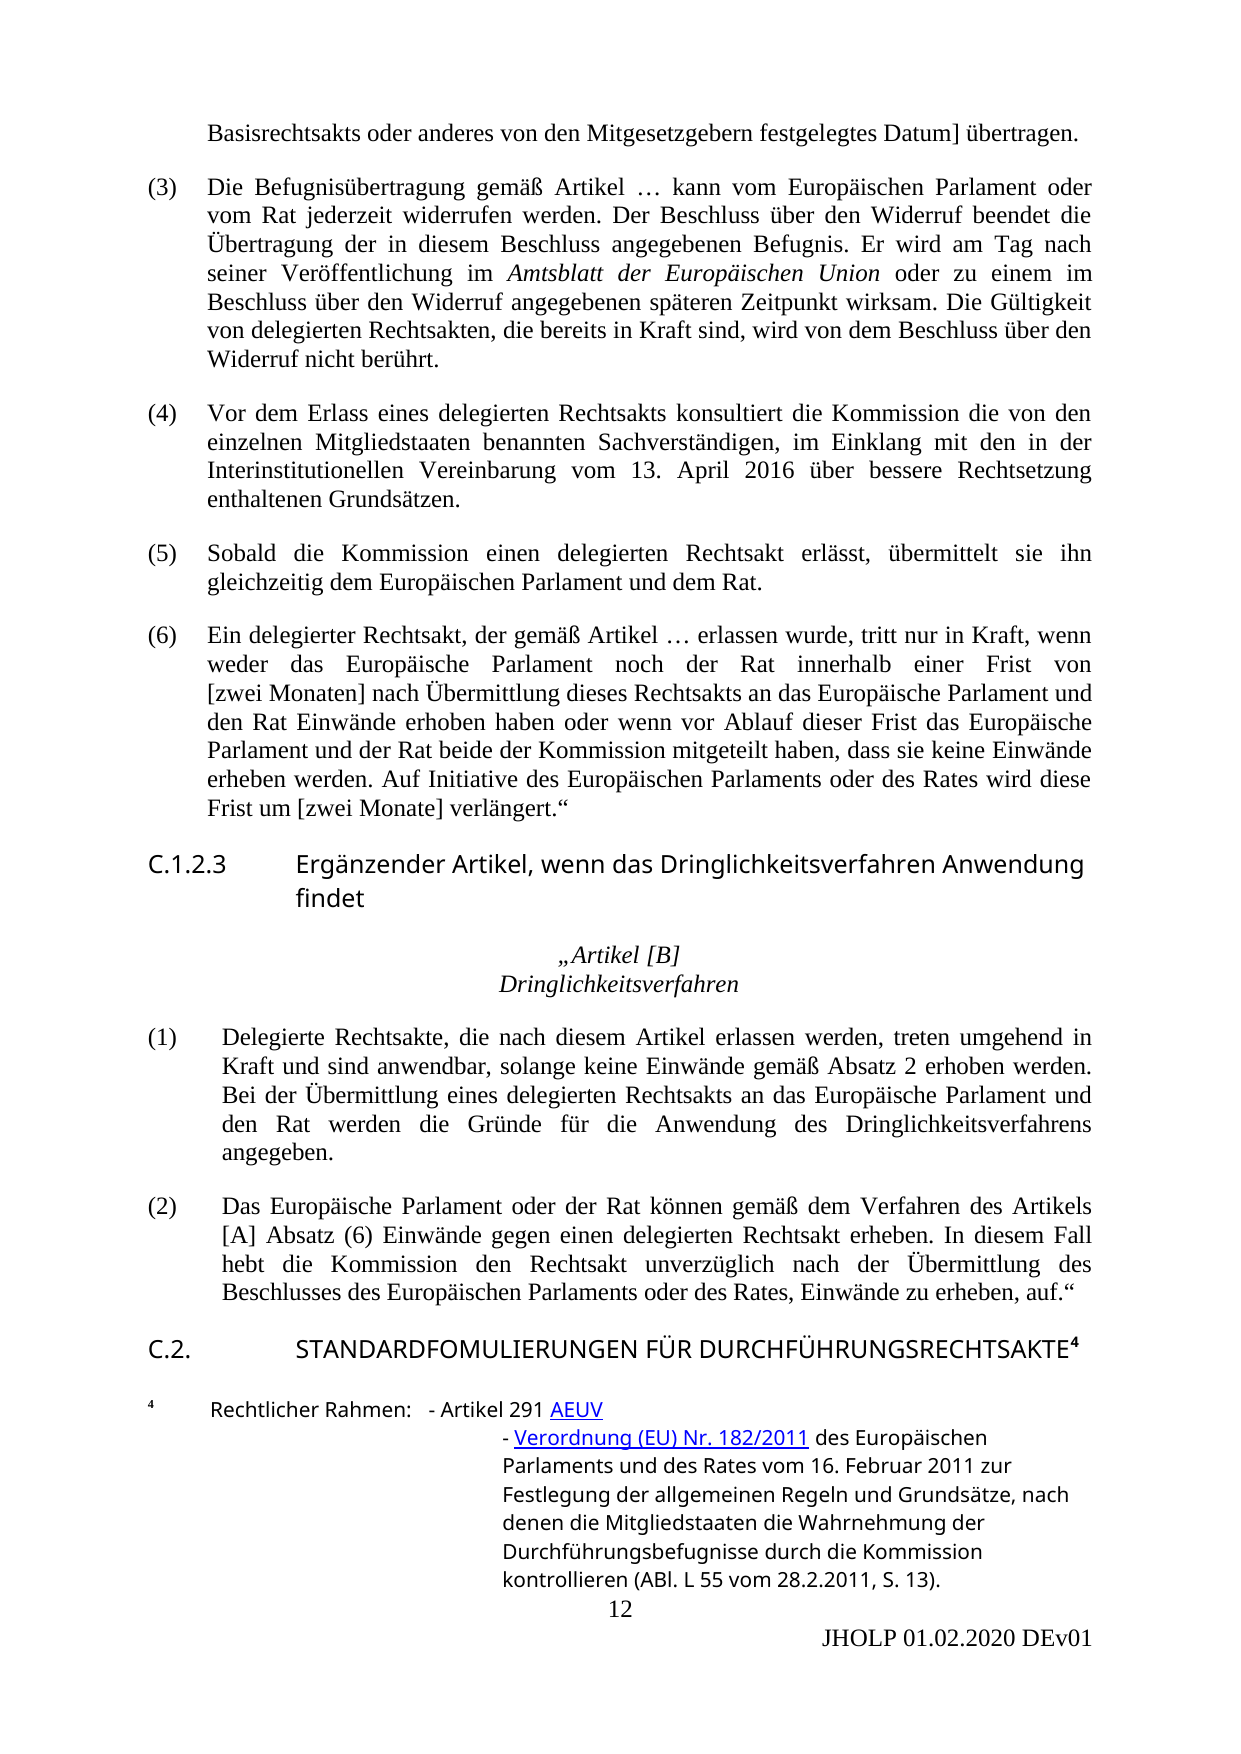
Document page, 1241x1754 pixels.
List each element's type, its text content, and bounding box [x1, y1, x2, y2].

text (5) Sobald die Kommission einen delegierten Rechtsakt erlässt, übermittelt sie ihn gleichzeitig dem Europäischen Parlament und dem Rat. [148, 538, 1093, 596]
text (3) Die Befugnisübertragung gemäß Artikel … kann vom Europäischen Parlament oder vom Rat jederzeit widerrufen werden. Der Beschluss über den Widerruf beendet die Übertragung der in diesem Beschluss angegebenen Befugnis. Er wird am Tag nach seiner Veröffentlichung im Amtsblatt der Europäischen Union oder zu einem im Beschluss über den Widerruf angegebenen späteren Zeitpunkt wirksam. Die Gültigkeit von delegierten Rechtsakten, die bereits in Kraft sind, wird von dem Beschluss über den Widerruf nicht berührt. [148, 172, 1093, 373]
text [207, 118, 1093, 147]
text (1) Delegierte Rechtsakte, die nach diesem Artikel erlassen werden, treten umgehend in Kraft und sind anwendbar, solange keine Einwände gemäß Absatz 2 erhoben werden. Bei der Übermittlung eines delegierten Rechtsakts an das Europäische Parlament und den Rat werden die Gründe für die Anwendung des Dringlichkeitsverfahrens angegeben. [148, 1022, 1093, 1166]
subtitle Standardfomulierungen für Durchführungsrechtsakte [148, 1331, 1093, 1365]
text (4) Vor dem Erlass eines delegierten Rechtsakts konsultiert die Kommission die von den einzelnen Mitgliedstaaten benannten Sachverständigen, im Einklang mit den in der Interinstitutionellen Vereinbarung vom 13. April 2016 über bessere Rechtsetzung enthaltenen Grundsätzen. [148, 398, 1093, 513]
text (6) Ein delegierter Rechtsakt, der gemäß Artikel … erlassen wurde, tritt nur in Kraft, wenn weder das Europäische Parlament noch der Rat innerhalb einer Frist von [zwei Monaten] nach Übermittlung dieses Rechtsakts an das Europäische Parlament und den Rat Einwände erhoben haben oder wenn vor Ablauf dieser Frist das Europäische Parlament und der Rat beide der Kommission mitgeteilt haben, dass sie keine Einwände erheben werden. Auf Initiative des Europäischen Parlaments oder des Rates wird diese Frist um [zwei Monate] verlängert.“ [148, 621, 1093, 822]
text „Artikel [B] Dringlichkeitsverfahren [148, 940, 1093, 997]
text (2) Das Europäische Parlament oder der Rat können gemäß dem Verfahren des Artikels [A] Absatz (6) Einwände gegen einen delegierten Rechtsakt erheben. In diesem Fall hebt die Kommission den Rechtsakt unverzüglich nach der Übermittlung des Beschlusses des Europäischen Parlaments oder des Rates, Einwände zu erheben, auf.“ [148, 1191, 1093, 1306]
subtitle C.1.2.3 Ergänzender Artikel, wenn das Dringlichkeitsverfahren Anwendung findet [148, 847, 1093, 915]
